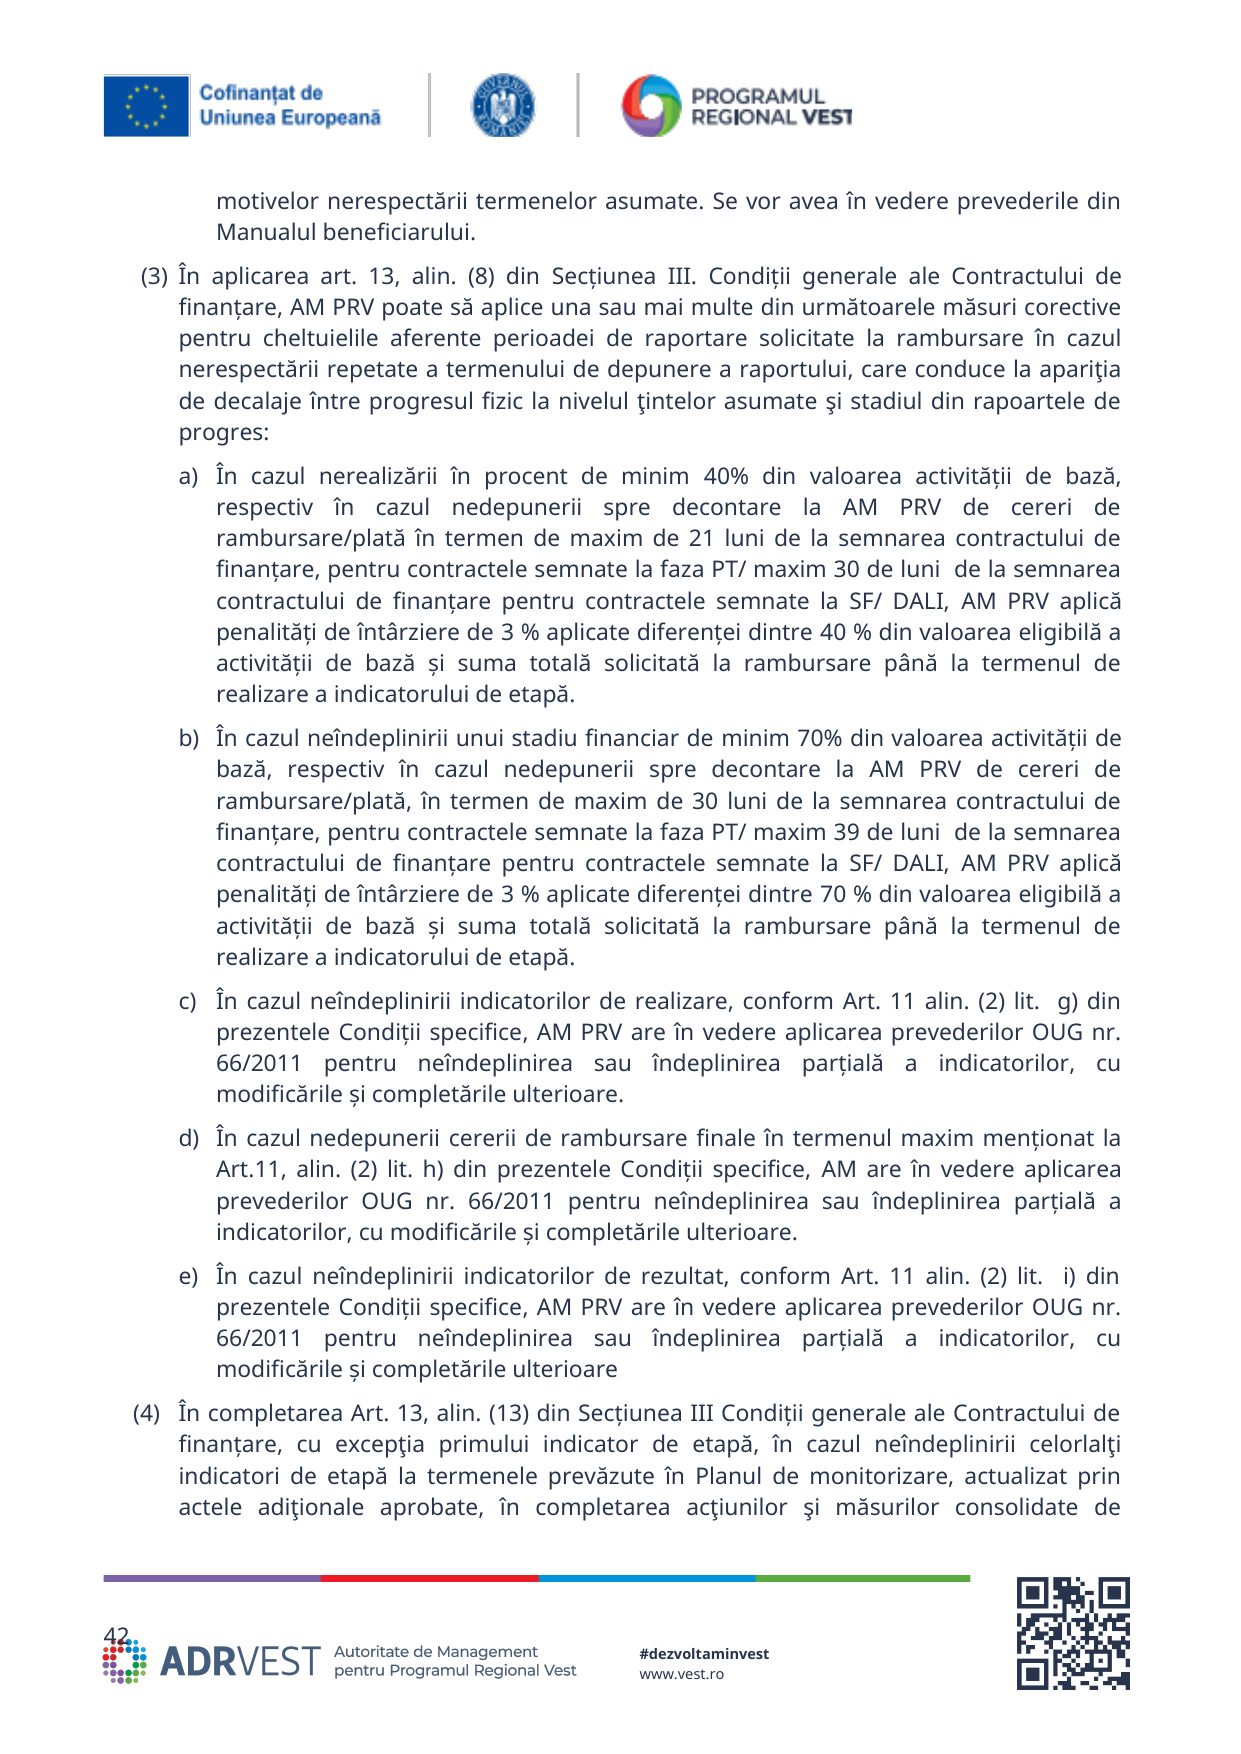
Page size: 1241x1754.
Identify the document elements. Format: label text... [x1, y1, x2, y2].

list În aplicarea art. 13, alin. (8) din Secțiunea III. Condiții generale ale Contractului de finanțare, AM PRV poate să aplice una sau mai multe din următoarele măsuri corective pentru cheltuielile aferente perioadei de raportare solicitate la rambursare în cazul nerespectării repetate a termenului de depunere a raportului, care conduce la apariţia de decalaje între progresul fizic la nivelul ţintelor asumate şi stadiul din rapoartele de progres: [141, 259, 1122, 447]
list În cazul neîndeplinirii indicatorilor de realizare, conform Art. 11 alin. (2) lit. g) din prezentele Condiții specifice, AM PRV are în vedere aplicarea prevederilor OUG nr. 66/2011 pentru neîndeplinirea sau îndeplinirea parțială a indicatorilor, cu modificările și completările ulterioare. [178, 984, 1122, 1109]
list În cazul nedepunerii cererii de rambursare finale în termenul maxim menționat la Art.11, alin. (2) lit. h) din prezentele Condiții specifice, AM are în vedere aplicarea prevederilor OUG nr. 66/2011 pentru neîndeplinirea sau îndeplinirea parțială a indicatorilor, cu modificările și completările ulterioare. [178, 1122, 1122, 1247]
picture [1008, 1568, 1139, 1699]
list În cazul neîndeplinirii indicatorilor de rezultat, conform Art. 11 alin. (2) lit. i) din prezentele Condiții specifice, AM PRV are în vedere aplicarea prevederilor OUG nr. 66/2011 pentru neîndeplinirea sau îndeplinirea parțială a indicatorilor, cu modificările și completările ulterioare [178, 1259, 1122, 1384]
picture [93, 1636, 582, 1687]
list În cazul neîndeplinirii unui stadiu financiar de minim 70% din valoarea activității de bază, respectiv în cazul nedepunerii spre decontare la AM PRV de cereri de rambursare/plată, în termen de maxim de 30 luni de la semnarea contractului de finanțare, pentru contractele semnate la faza PT/ maxim 39 de luni de la semnarea contractului de finanțare pentru contractele semnate la SF/ DALI, AM PRV aplică penalități de întârziere de 3 % aplicate diferenței dintre 70 % din valoarea eligibilă a activității de bază și suma totală solicitată la rambursare până la termenul de realizare a indicatorului de etapă. [178, 722, 1122, 972]
list În cazul nerealizării în procent de minim 40% din valoarea activității de bază, respectiv în cazul nedepunerii spre decontare la AM PRV de cereri de rambursare/plată în termen de maxim de 21 luni de la semnarea contractului de finanțare, pentru contractele semnate la faza PT/ maxim 30 de luni de la semnarea contractului de finanțare pentru contractele semnate la SF/ DALI, AM PRV aplică penalități de întârziere de 3 % aplicate diferenței dintre 40 % din valoarea eligibilă a activității de bază și suma totală solicitată la rambursare până la termenul de realizare a indicatorului de etapă. [178, 459, 1122, 709]
